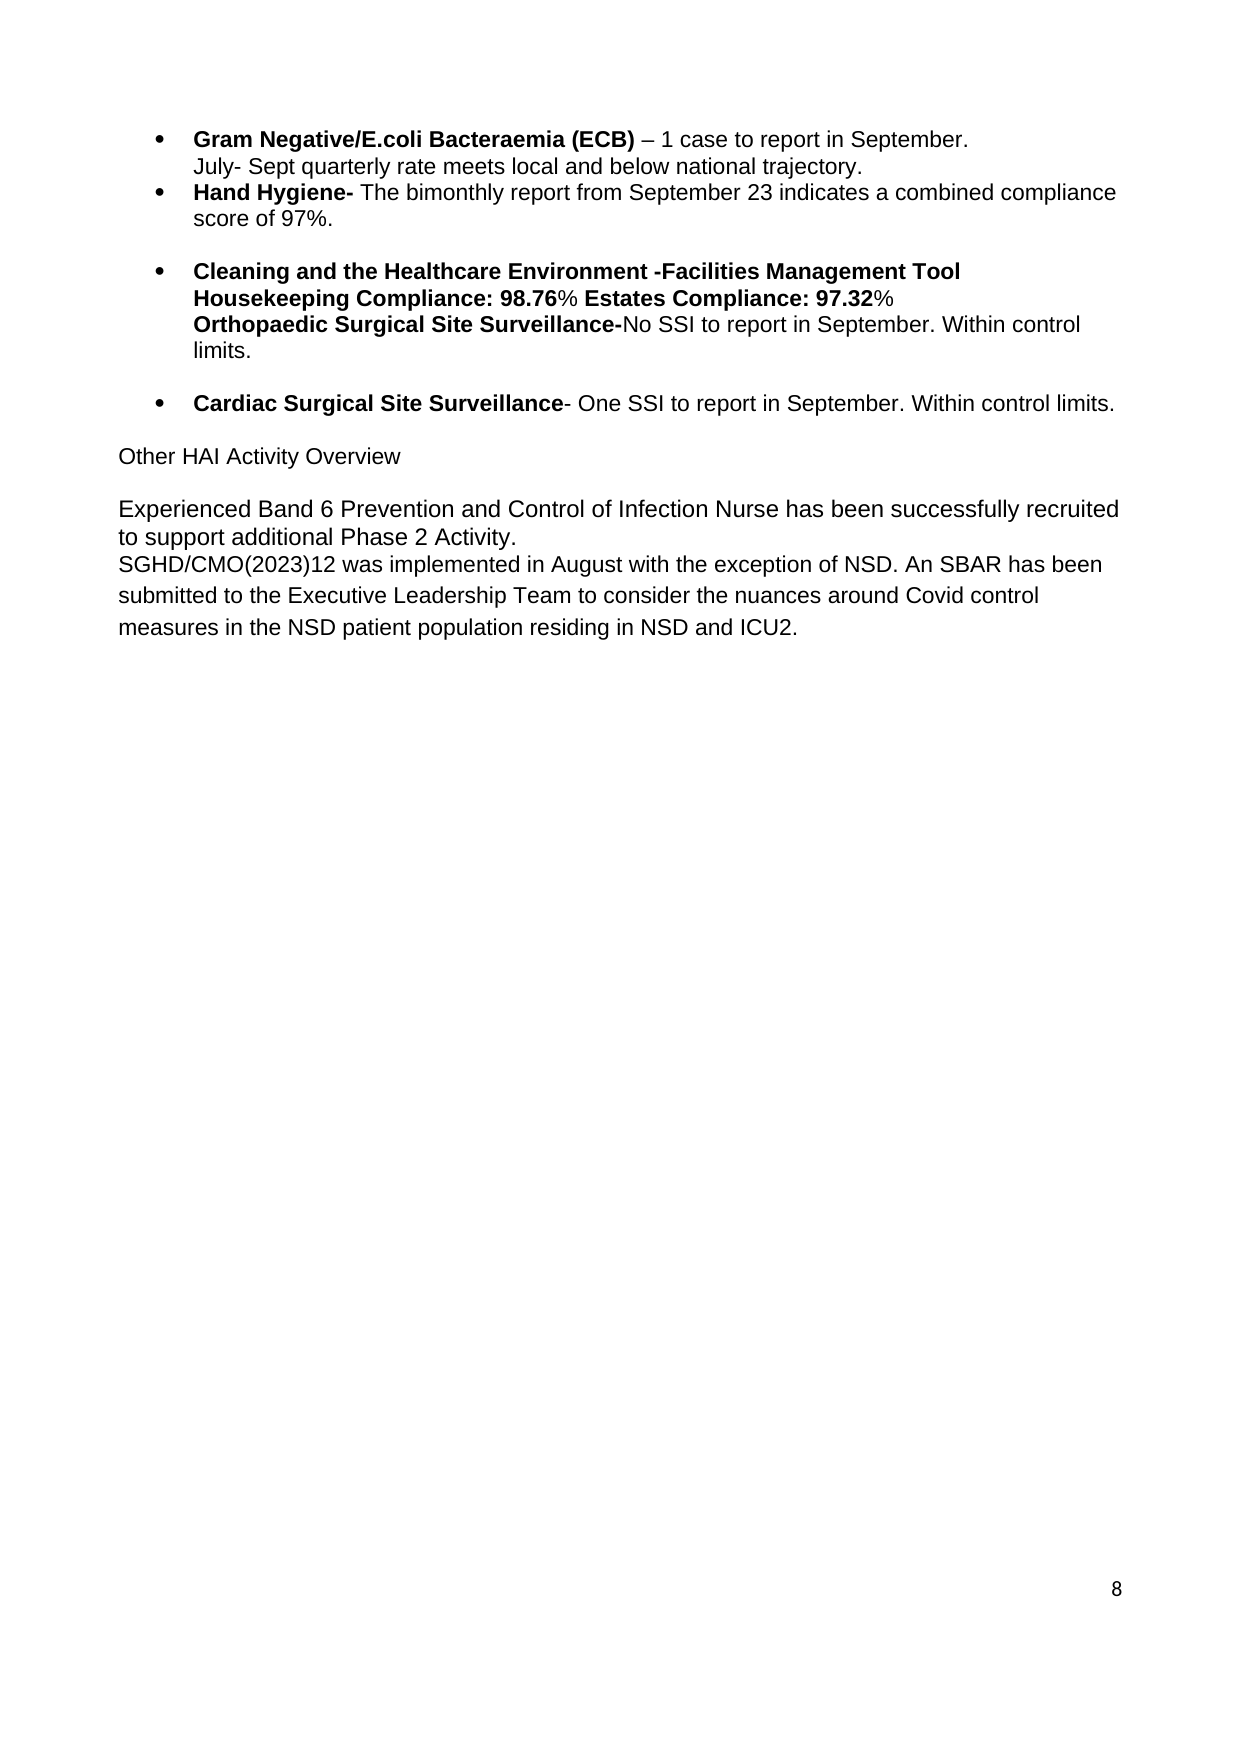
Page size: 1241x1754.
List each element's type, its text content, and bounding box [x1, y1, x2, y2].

text Orthopaedic Surgical Site Surveillance-No SSI to report in September. Within control limits. [193, 311, 1122, 363]
text Experienced Band 6 Prevention and Control of Infection Nurse has been successfully recruited to support additional Phase 2 Activity. [118, 495, 1122, 551]
list Cardiac Surgical Site Surveillance- One SSI to report in September. Within control limits. [156, 390, 1122, 416]
list Cleaning and the Healthcare Environment -Facilities Management Tool [156, 258, 1122, 284]
text Other HAI Activity Overview [118, 443, 1122, 469]
text Housekeeping Compliance: 98.76% Estates Compliance: 97.32% [118, 284, 1122, 311]
list Hand Hygiene- The bimonthly report from September 23 indicates a combined compliance score of 97%. [156, 179, 1122, 232]
text July- Sept quarterly rate meets local and below national trajectory. [193, 153, 1122, 179]
list Gram Negative/E.coli Bacteraemia (ECB) – 1 case to report in September. [156, 126, 1122, 153]
text SGHD/CMO(2023)12 was implemented in August with the exception of NSD. An SBAR has been submitted to the Executive Leadership Team to consider the nuances around Covid control measures in the NSD patient population residing in NSD and ICU2. [118, 551, 1122, 640]
